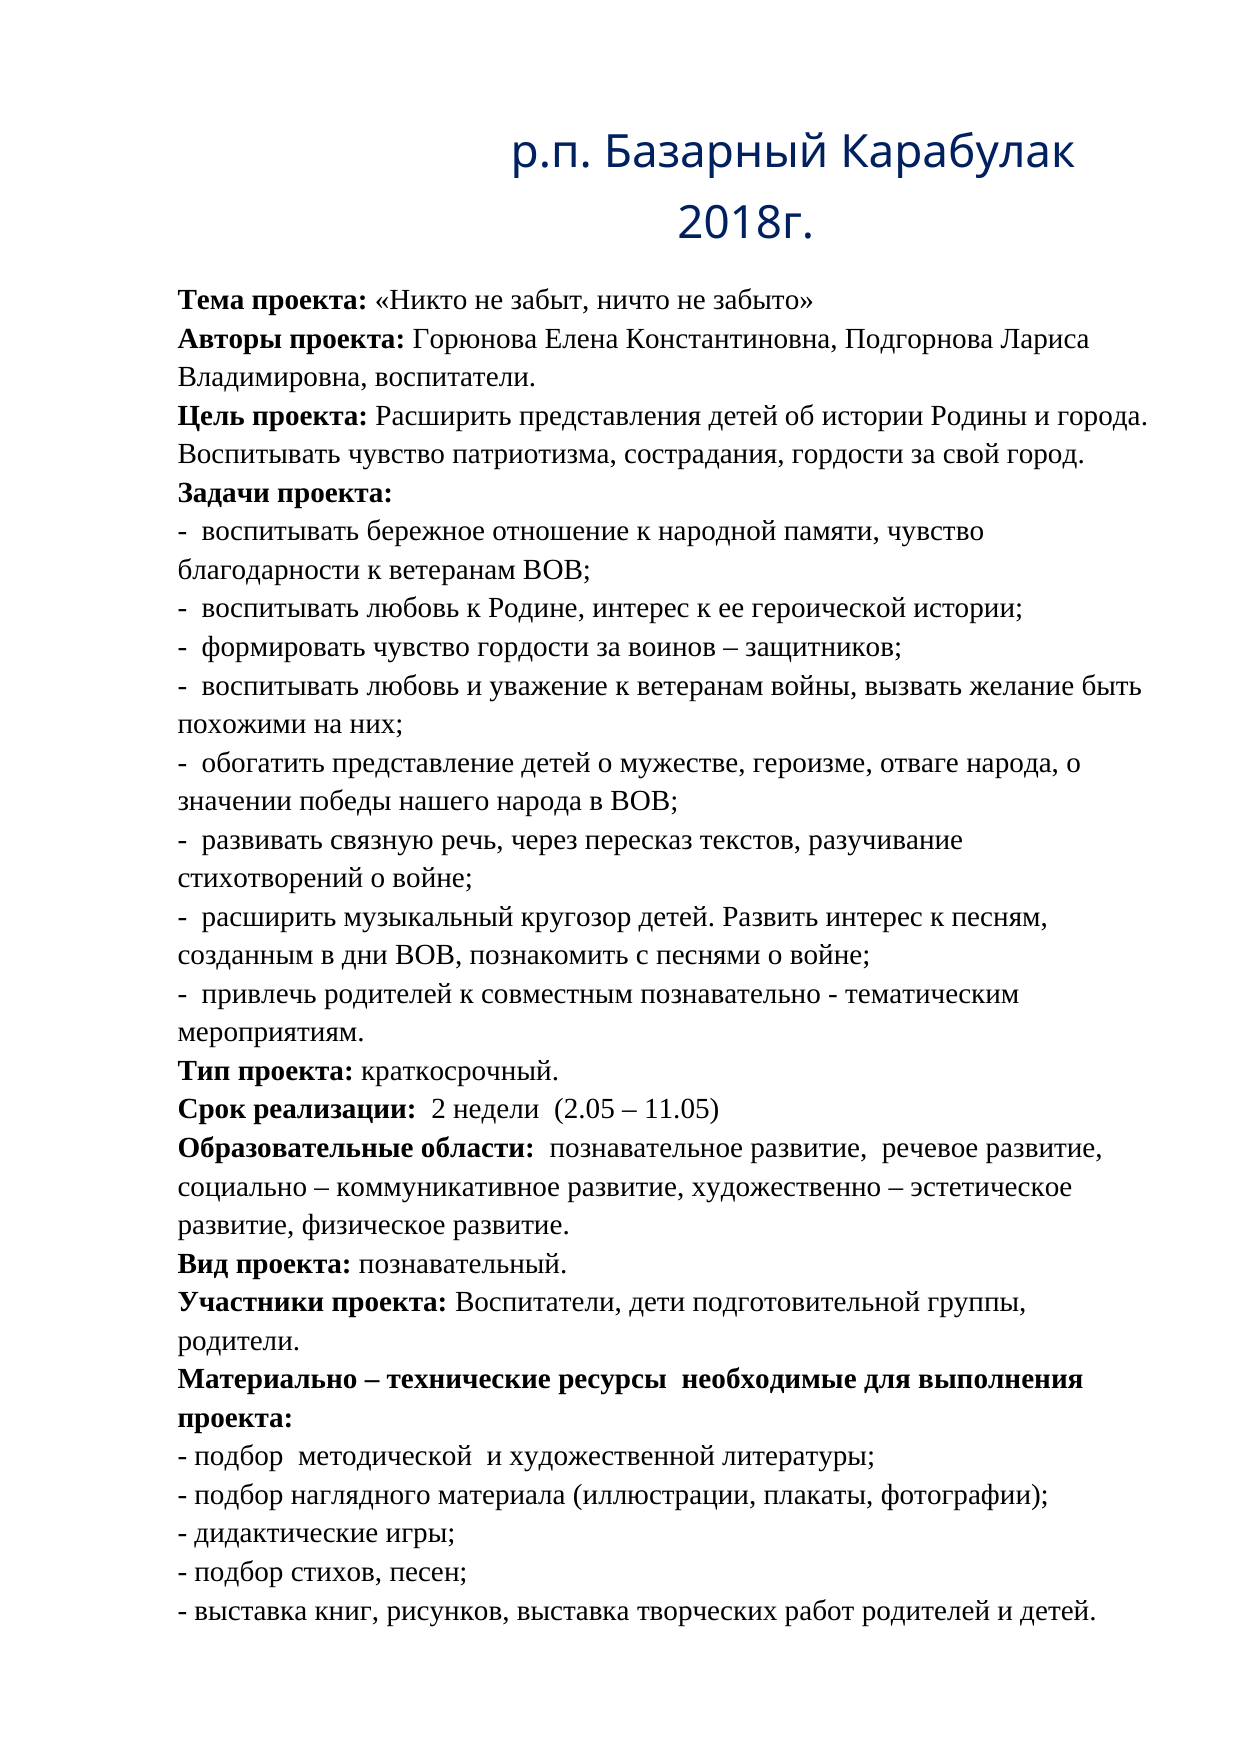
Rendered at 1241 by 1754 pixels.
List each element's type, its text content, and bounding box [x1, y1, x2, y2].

text р.п. Базарный Карабулак 2018г. [177, 118, 1152, 252]
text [177, 282, 1152, 1626]
